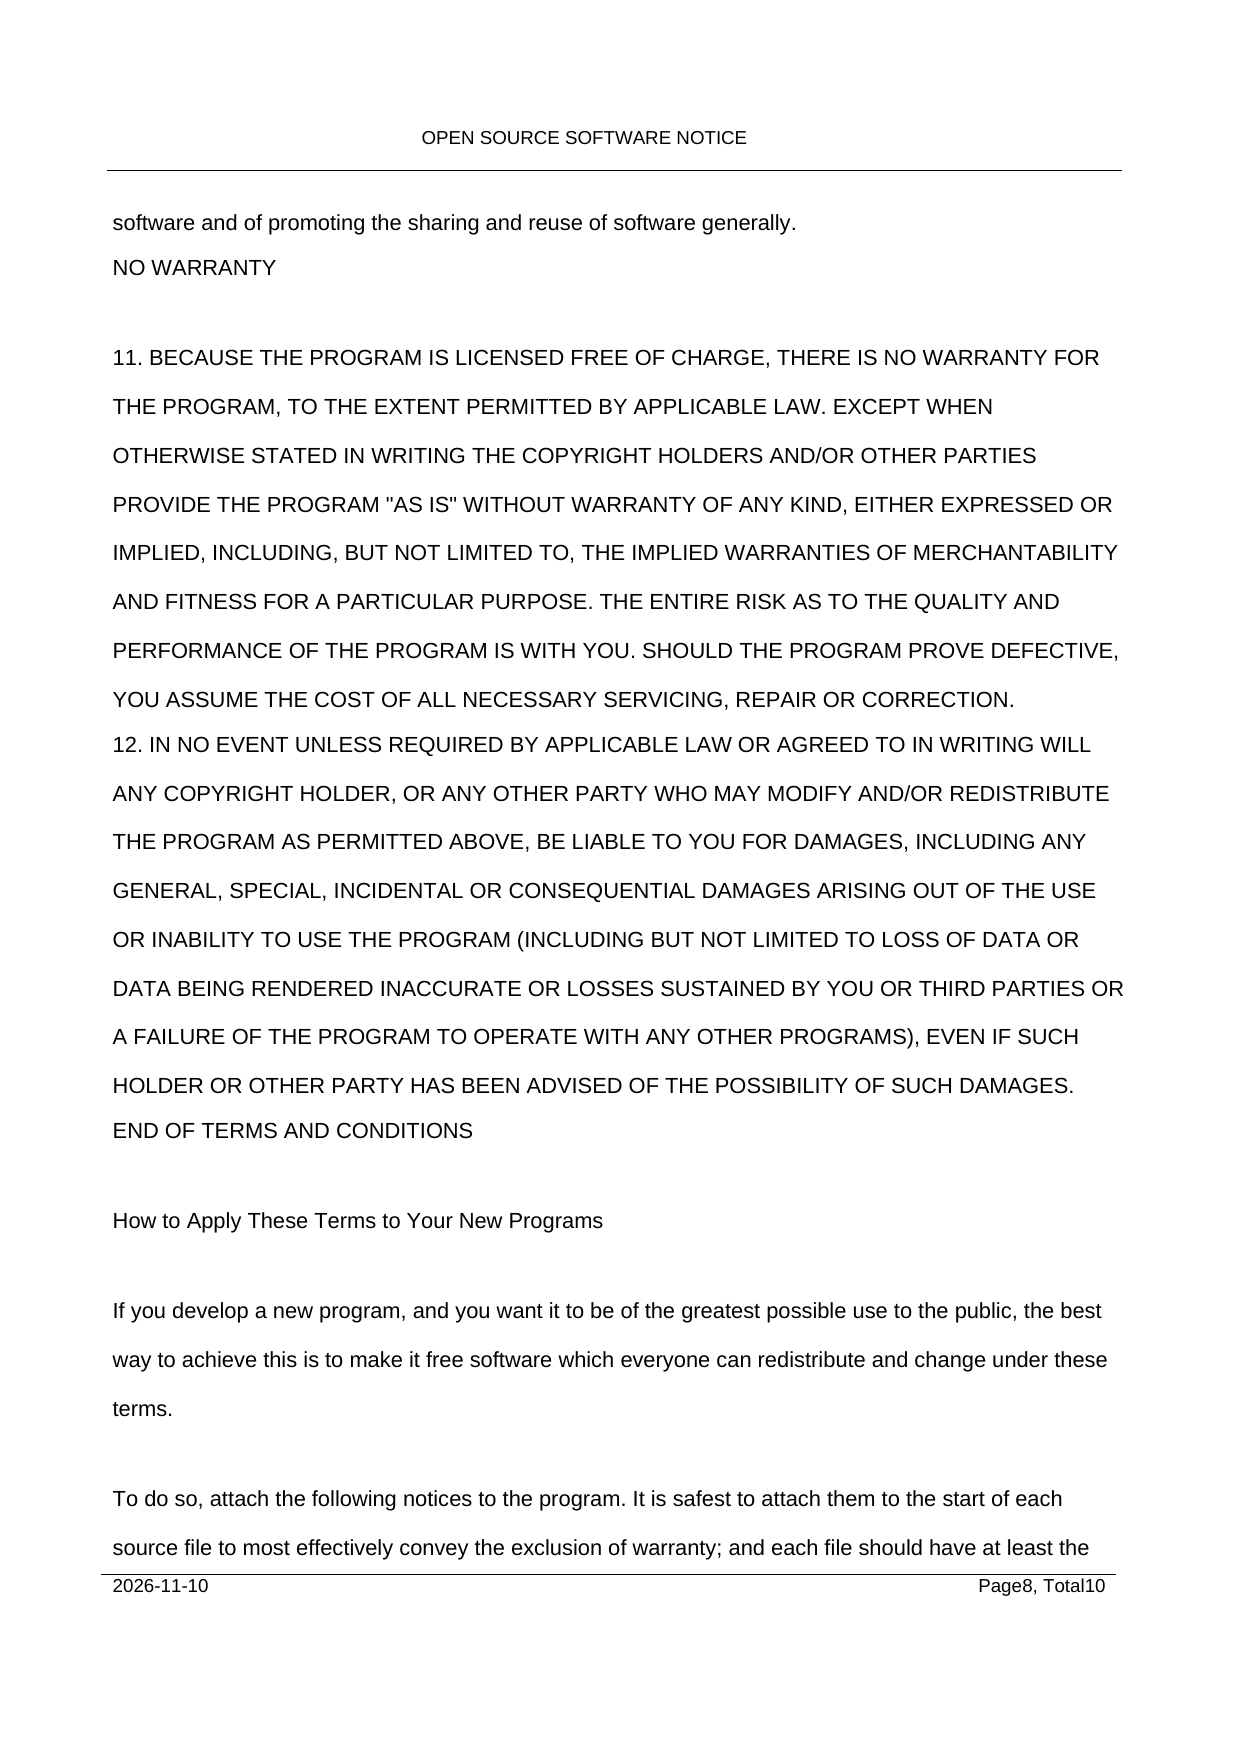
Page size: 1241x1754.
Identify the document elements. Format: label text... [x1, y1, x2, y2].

text If you develop a new program, and you want it to be of the greatest possible use to the public, the best way to achieve this is to make it free software which everyone can redistribute and change under these terms. [112, 1295, 1128, 1425]
text How to Apply These Terms to Your New Programs [112, 1204, 1128, 1237]
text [112, 206, 1128, 239]
text 11. BECAUSE THE PROGRAM IS LICENSED FREE OF CHARGE, THERE IS NO WARRANTY FOR THE PROGRAM, TO THE EXTENT PERMITTED BY APPLICABLE LAW. EXCEPT WHEN OTHERWISE STATED IN WRITING THE COPYRIGHT HOLDERS AND/OR OTHER PARTIES PROVIDE THE PROGRAM "AS IS" WITHOUT WARRANTY OF ANY KIND, EITHER EXPRESSED OR IMPLIED, INCLUDING, BUT NOT LIMITED TO, THE IMPLIED WARRANTIES OF MERCHANTABILITY AND FITNESS FOR A PARTICULAR PURPOSE. THE ENTIRE RISK AS TO THE QUALITY AND PERFORMANCE OF THE PROGRAM IS WITH YOU. SHOULD THE PROGRAM PROVE DEFECTIVE, YOU ASSUME THE COST OF ALL NECESSARY SERVICING, REPAIR OR CORRECTION. [112, 342, 1128, 715]
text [112, 1482, 1128, 1564]
text NO WARRANTY [112, 251, 1128, 284]
text END OF TERMS AND CONDITIONS [112, 1114, 1128, 1147]
text 12. IN NO EVENT UNLESS REQUIRED BY APPLICABLE LAW OR AGREED TO IN WRITING WILL ANY COPYRIGHT HOLDER, OR ANY OTHER PARTY WHO MAY MODIFY AND/OR REDISTRIBUTE THE PROGRAM AS PERMITTED ABOVE, BE LIABLE TO YOU FOR DAMAGES, INCLUDING ANY GENERAL, SPECIAL, INCIDENTAL OR CONSEQUENTIAL DAMAGES ARISING OUT OF THE USE OR INABILITY TO USE THE PROGRAM (INCLUDING BUT NOT LIMITED TO LOSS OF DATA OR DATA BEING RENDERED INACCURATE OR LOSSES SUSTAINED BY YOU OR THIRD PARTIES OR A FAILURE OF THE PROGRAM TO OPERATE WITH ANY OTHER PROGRAMS), EVEN IF SUCH HOLDER OR OTHER PARTY HAS BEEN ADVISED OF THE POSSIBILITY OF SUCH DAMAGES. [112, 728, 1128, 1102]
